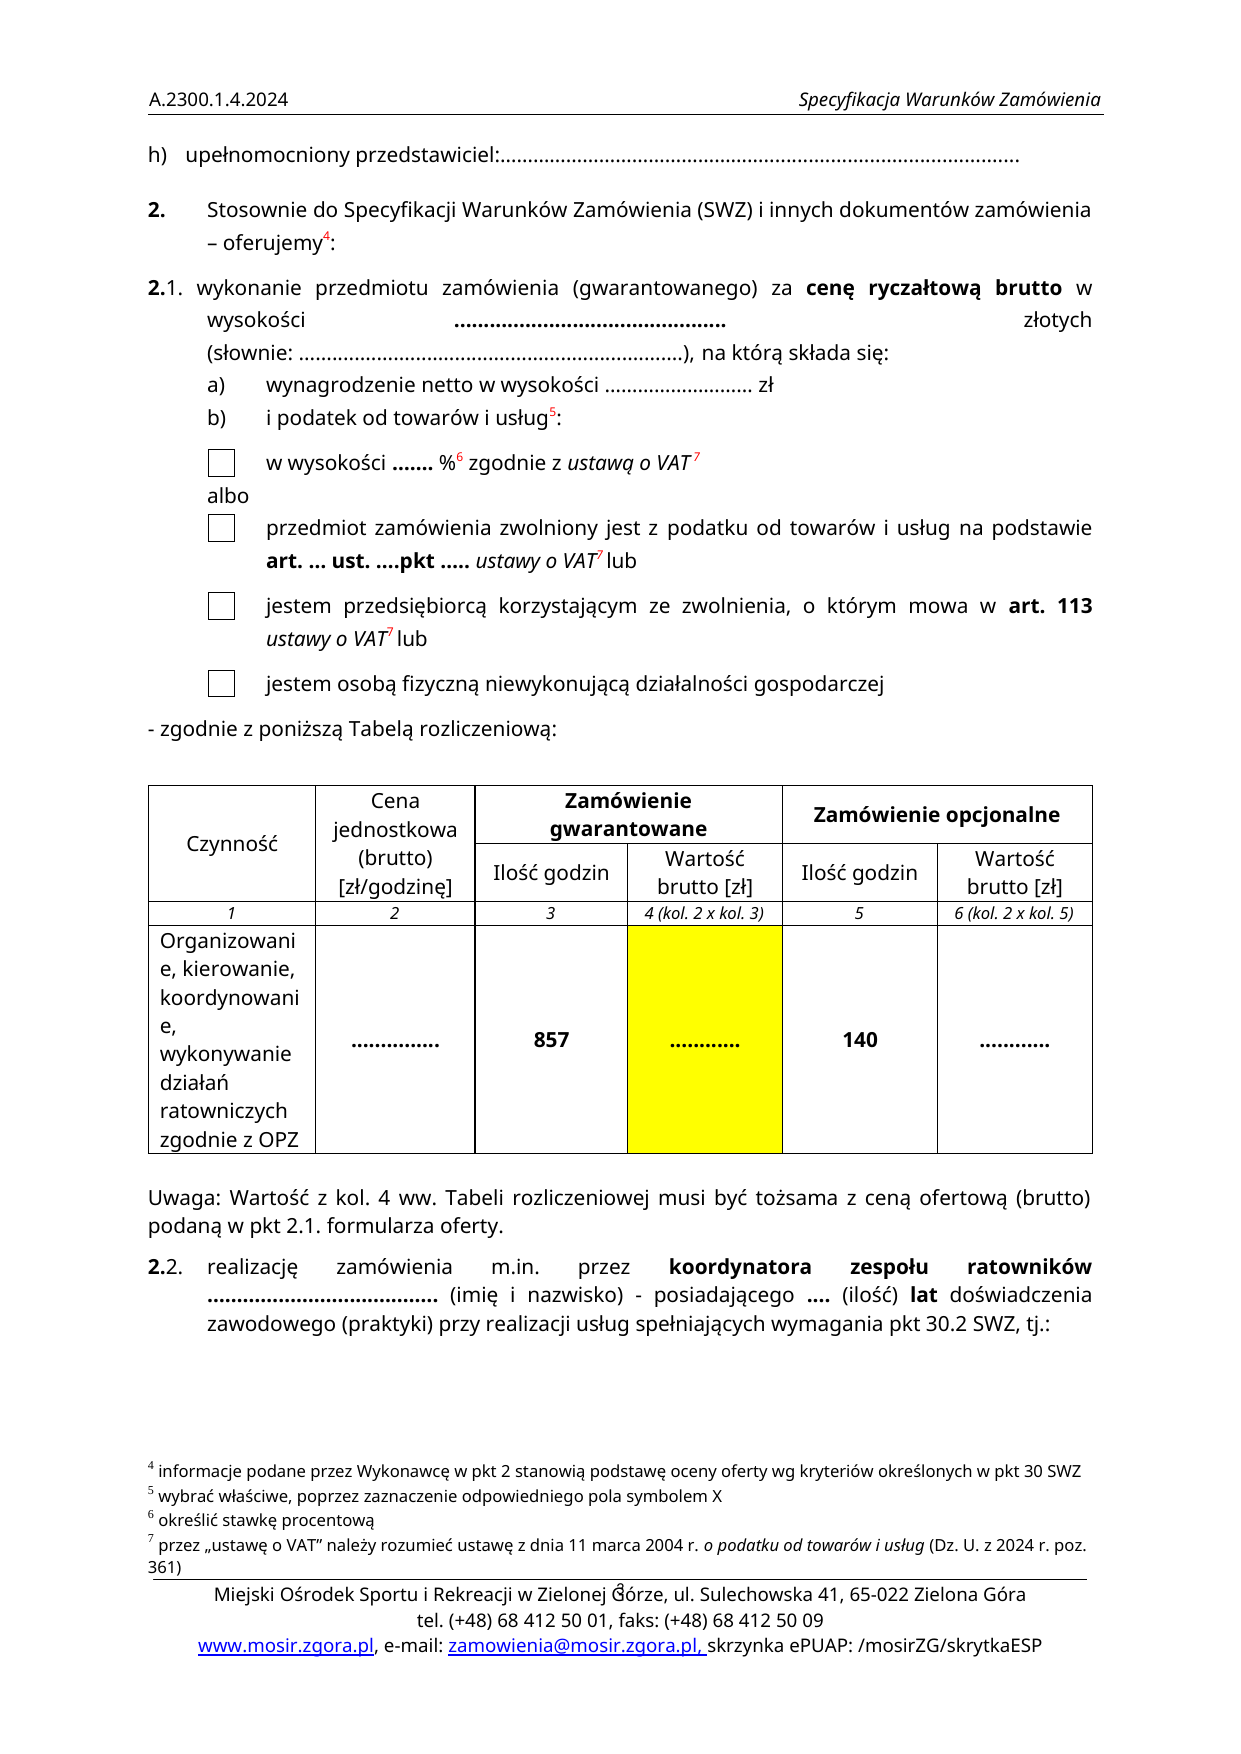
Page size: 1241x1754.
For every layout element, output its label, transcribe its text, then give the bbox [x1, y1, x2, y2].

table_cell 2 [316, 902, 474, 925]
table_cell 140 [783, 926, 937, 1153]
table_cell 857 [476, 926, 627, 1153]
list upełnomocniony przedstawiciel:………………………………………….............................................. [148, 140, 1092, 168]
table_header Zamówienie gwarantowane [476, 786, 782, 843]
table_cell 3 [476, 902, 627, 925]
table_cell 5 [783, 902, 937, 925]
text 2.1. wykonanie przedmiotu zamówienia (gwarantowanego) za cenę ryczałtową brutto w wysokości .............................................. złotych (słownie: .....................................................................), na którą składa się: [148, 273, 1092, 366]
table_header Zamówienie opcjonalne [783, 786, 1092, 843]
text 2.2. realizację zamówienia m.in. przez koordynatora zespołu ratowników ……………………........……. (imię i nazwisko) - posiadającego .... (ilość) lat doświadczenia zawodowego (praktyki) przy realizacji usług spełniających wymagania pkt 30.2 SWZ, tj.: [148, 1252, 1092, 1337]
table_cell Ilość godzin [476, 844, 627, 901]
text albo [207, 481, 1092, 509]
text Uwaga: Wartość z kol. 4 ww. Tabeli rozliczeniowej musi być tożsama z ceną ofertową (brutto) podaną w pkt 2.1. formularza oferty. [148, 1183, 1092, 1239]
table_cell ............... [316, 926, 474, 1153]
table_cell Wartość brutto [zł] [938, 844, 1092, 901]
text przedmiot zamówienia zwolniony jest z podatku od towarów i usług na podstawie art. … ust. ….pkt ….. ustawy o VAT7 lub [207, 513, 1092, 574]
text jestem osobą fizyczną niewykonującą działalności gospodarczej [207, 669, 1092, 697]
table_cell Organizowanie, kierowanie, koordynowanie, wykonywanie działań ratowniczych zgodnie z OPZ [149, 926, 315, 1153]
list i podatek od towarów i usług: [207, 403, 1092, 432]
text w wysokości ……. % zgodnie z ustawą o VAT [207, 448, 1092, 477]
table_cell 6 (kol. 2 x kol. 5) [938, 902, 1092, 925]
table_header Czynność [149, 786, 315, 901]
text jestem przedsiębiorcą korzystającym ze zwolnienia, o którym mowa w art. 113 ustawy o VAT7 lub [207, 591, 1092, 652]
table_cell Wartość brutto [zł] [628, 844, 782, 901]
table_header Cena jednostkowa (brutto) [zł/godzinę] [316, 786, 474, 901]
table_cell ............ [628, 926, 782, 1153]
table_cell Ilość godzin [783, 844, 937, 901]
table_cell 1 [149, 902, 315, 925]
table_cell ............ [938, 926, 1092, 1153]
text 2. Stosownie do Specyfikacji Warunków Zamówienia (SWZ) i innych dokumentów zamówienia – oferujemy: [148, 195, 1092, 256]
table_cell 4 (kol. 2 x kol. 3) [628, 902, 782, 925]
list wynagrodzenie netto w wysokości ……………………… zł [207, 371, 1092, 399]
text - zgodnie z poniższą Tabelą rozliczeniową: [148, 714, 1092, 742]
